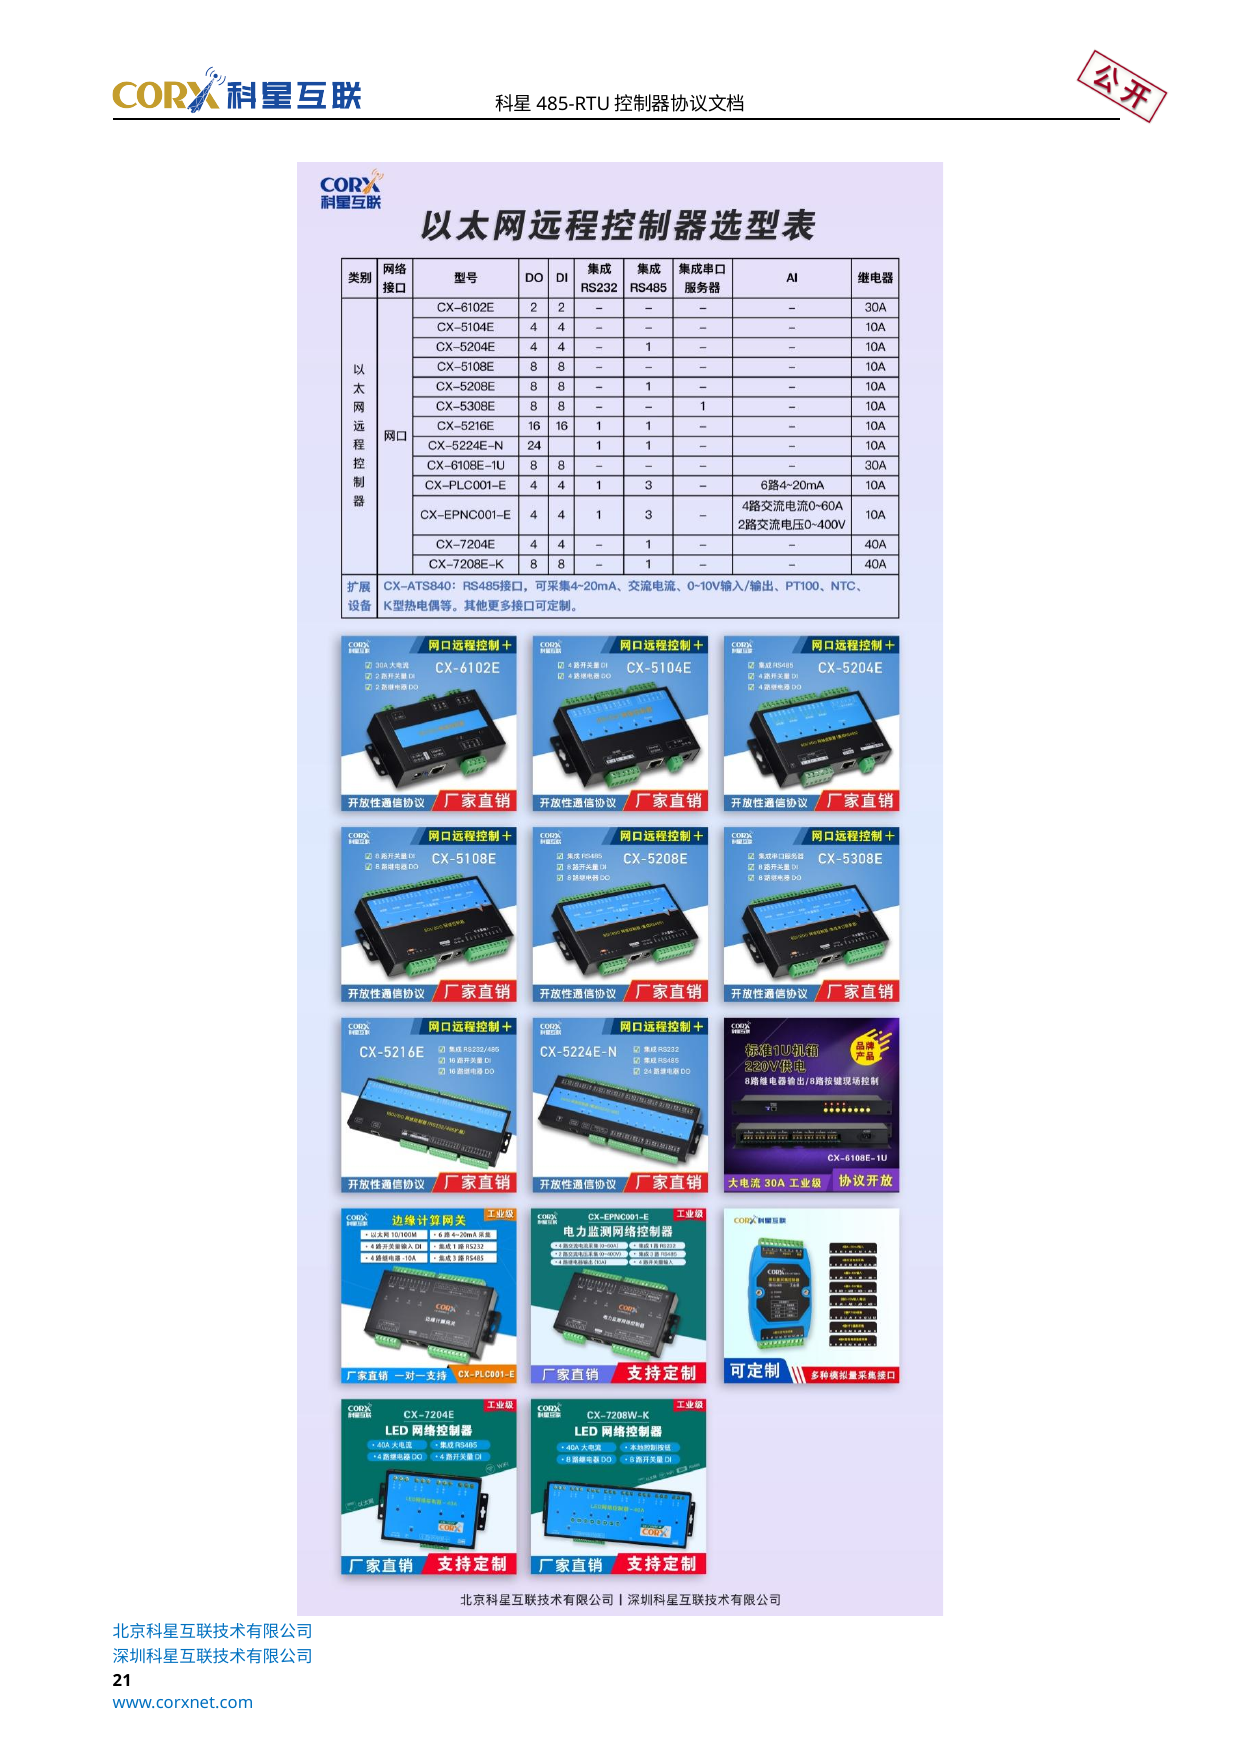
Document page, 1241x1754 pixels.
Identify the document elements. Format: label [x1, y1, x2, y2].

picture [112, 66, 361, 114]
picture [1076, 49, 1168, 124]
picture [297, 162, 944, 1616]
